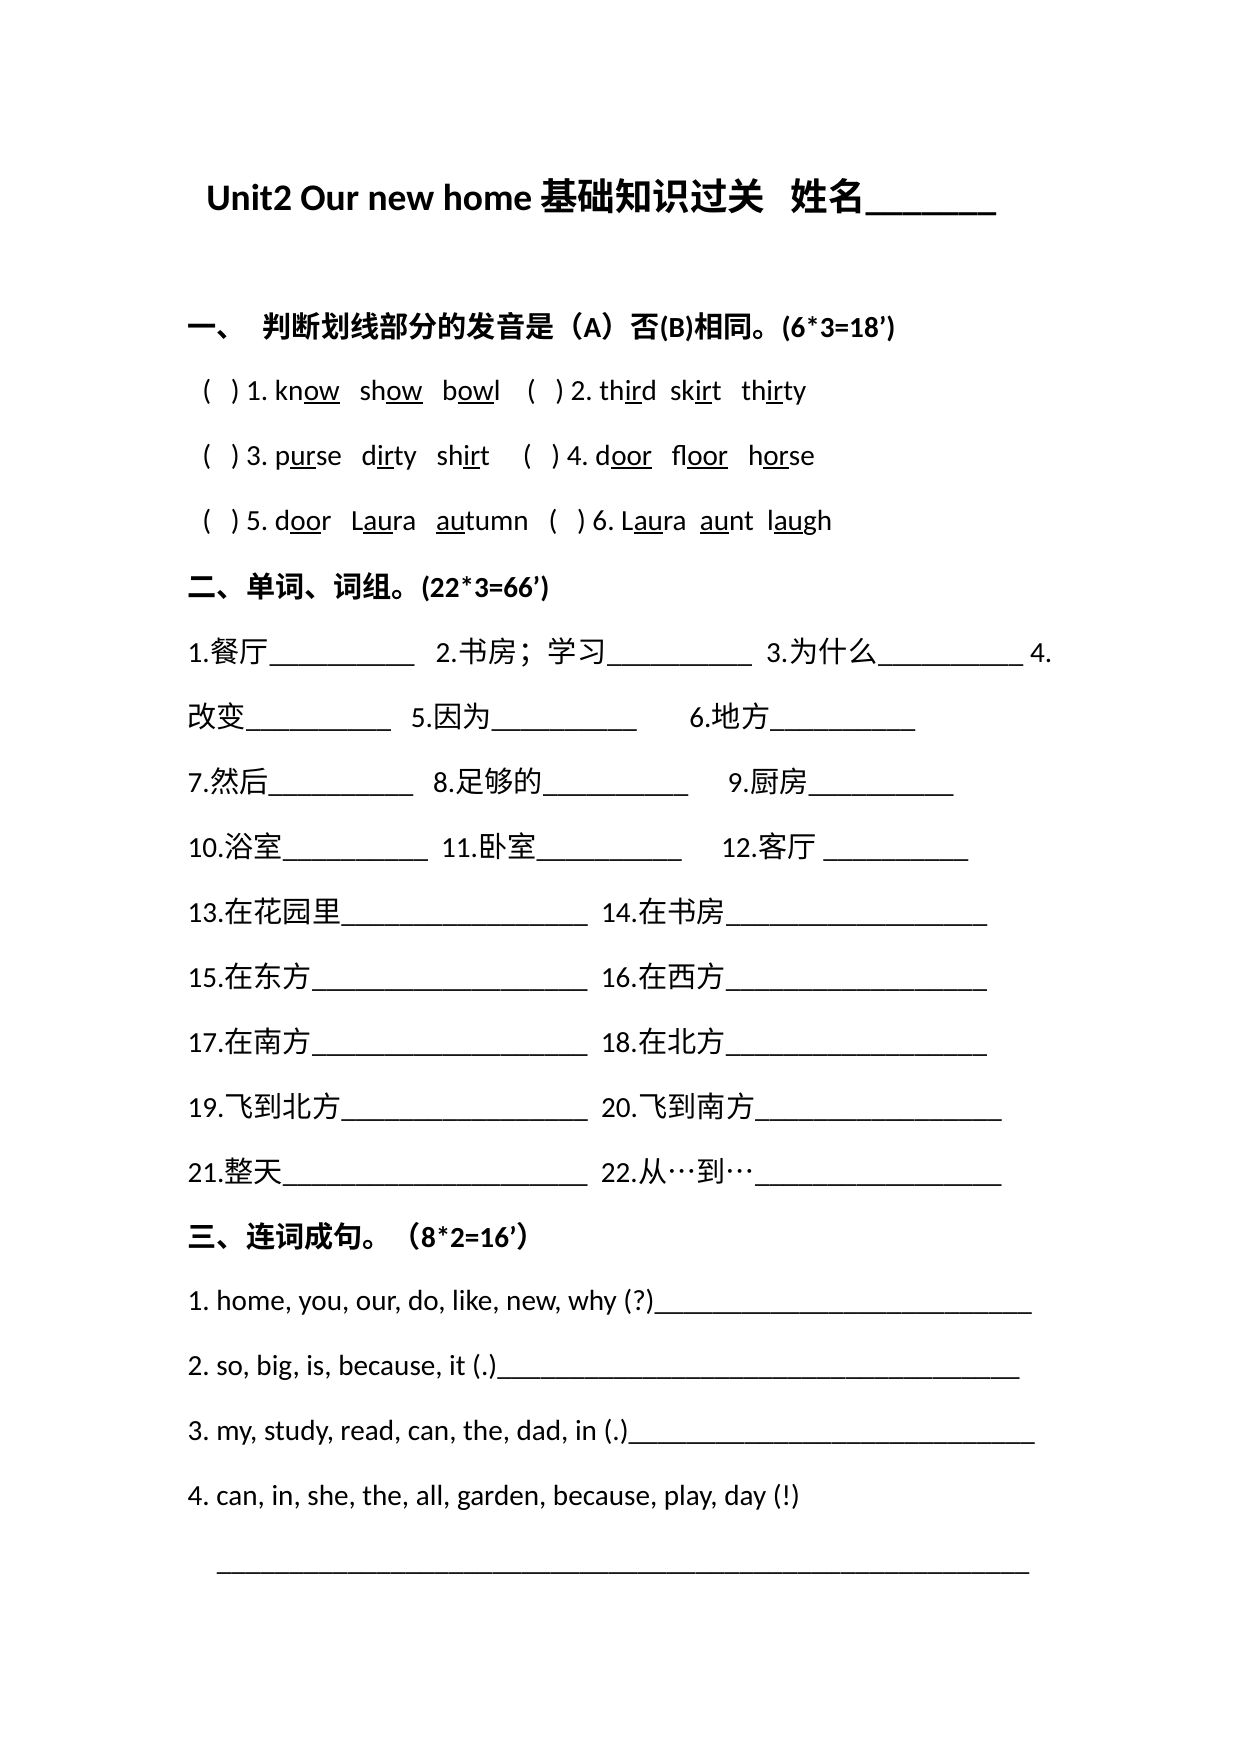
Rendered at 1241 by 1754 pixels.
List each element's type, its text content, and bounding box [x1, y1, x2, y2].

text ________________________________________________________ [187, 1527, 1053, 1592]
text 19.飞到北方_________________ 20.飞到南方_________________ [187, 1072, 1053, 1137]
text Unit2 Our new home基础知识过关 姓名_______ [187, 162, 1053, 227]
text 2. so, big, is, because, it (.)____________________________________ [187, 1332, 1053, 1397]
list 判断划线部分的发音是（A）否(B)相同。(6*3=18’) [187, 292, 1053, 357]
text 13.在花园里_________________ 14.在书房__________________ [187, 877, 1053, 942]
text ( ) 3. purse dirty shirt ( ) 4. door floor horse [187, 422, 1053, 487]
text 二、单词、词组。(22*3=66’) [187, 552, 1053, 617]
text 1.餐厅__________ 2.书房；学习__________ 3.为什么__________ 4.改变__________ 5.因为__________ 6.地方__________ [187, 617, 1053, 747]
text ( ) 5. door Laura autumn ( ) 6. Laura aunt laugh [187, 487, 1053, 552]
text 17.在南方___________________ 18.在北方__________________ [187, 1007, 1053, 1072]
text 15.在东方___________________ 16.在西方__________________ [187, 942, 1053, 1007]
text 三、连词成句。（8*2=16’） [187, 1202, 1053, 1267]
text ( ) 1. know show bowl ( ) 2. third skirt thirty [187, 357, 1053, 422]
text 21.整天_____________________ 22.从…到…_________________ [187, 1137, 1053, 1202]
text 7.然后__________ 8.足够的__________ 9.厨房__________ [187, 747, 1053, 812]
text 1. home, you, our, do, like, new, why (?)__________________________ [187, 1267, 1053, 1332]
text 4. can, in, she, the, all, garden, because, play, day (!) [187, 1462, 1053, 1527]
text 10.浴室__________ 11.卧室__________ 12.客厅 __________ [187, 812, 1053, 877]
text 3. my, study, read, can, the, dad, in (.)____________________________ [187, 1397, 1053, 1462]
